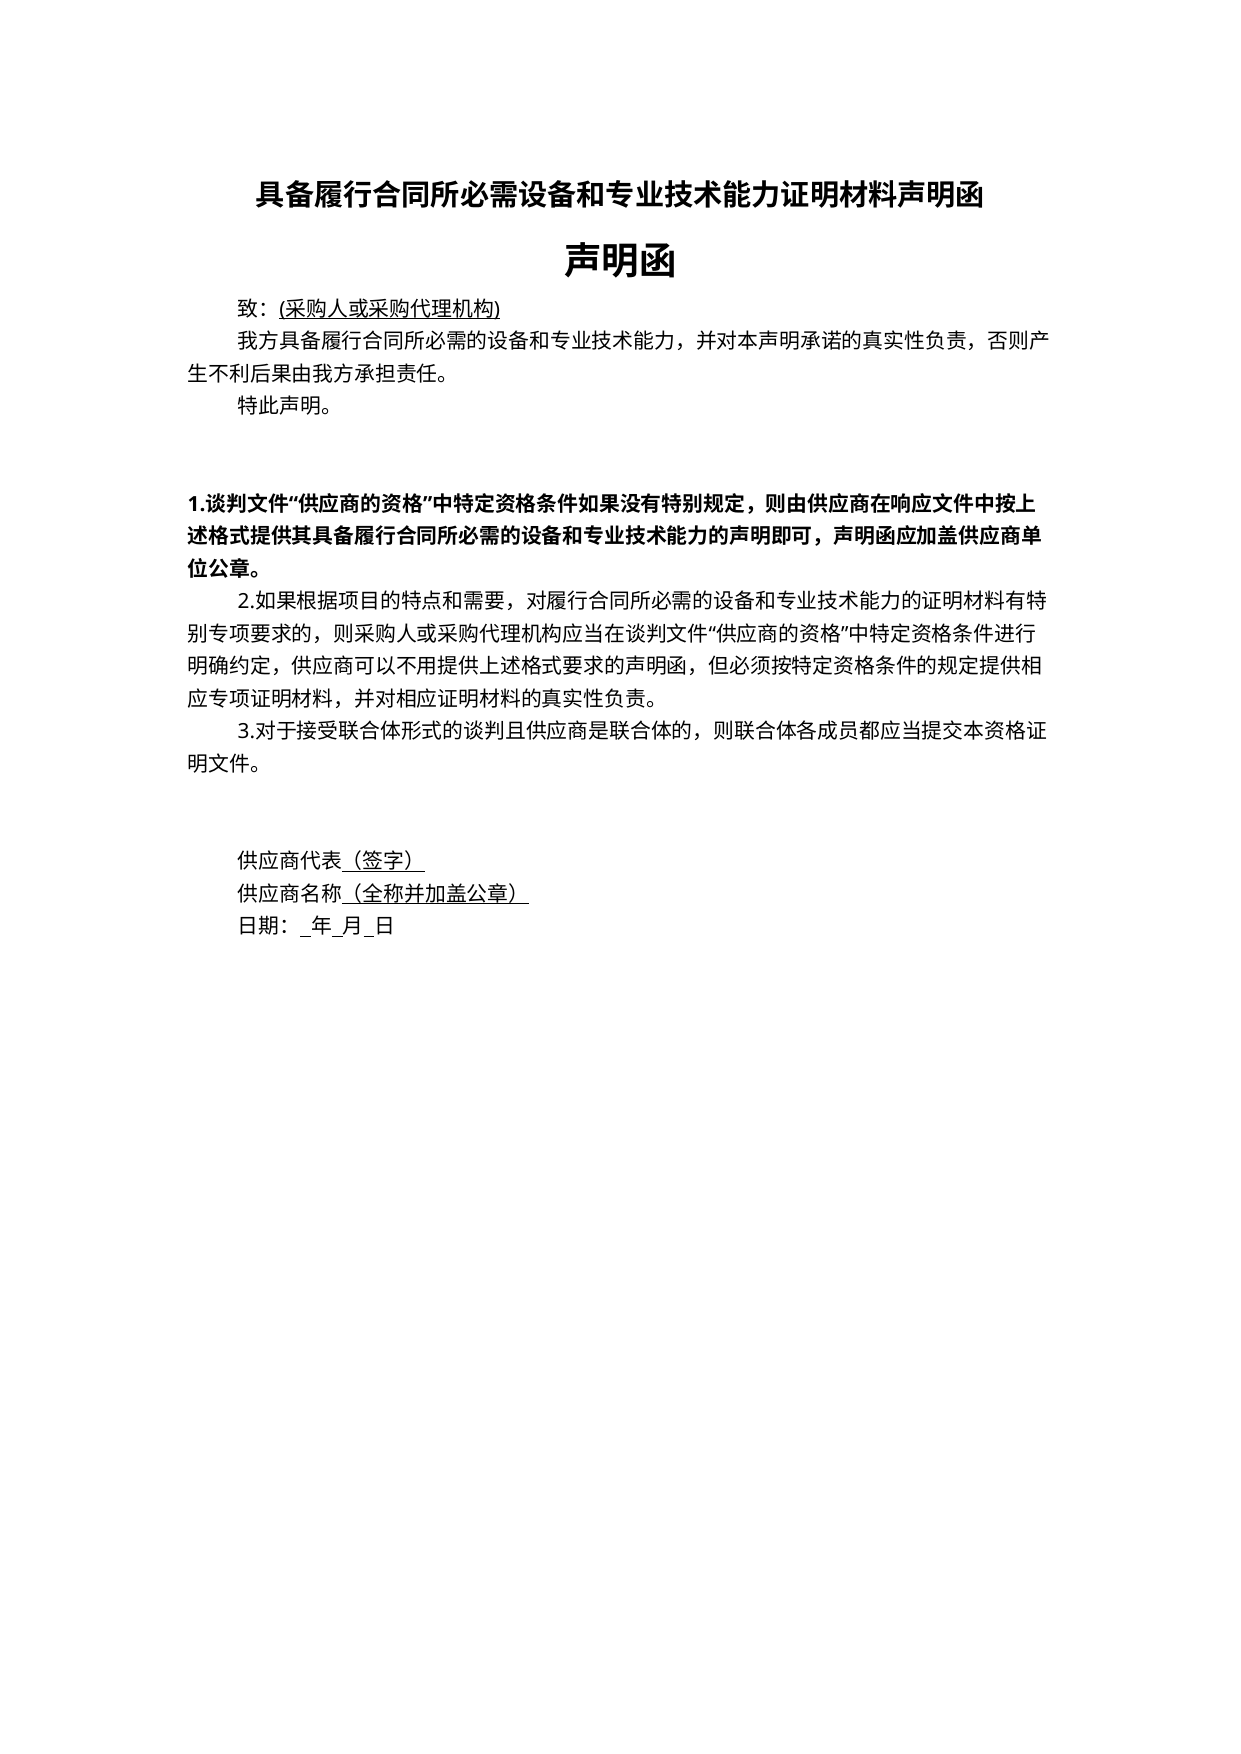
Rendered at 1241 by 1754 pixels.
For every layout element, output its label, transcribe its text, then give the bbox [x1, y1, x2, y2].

text 特此声明。 [187, 389, 1053, 487]
text 具备履行合同所必需设备和专业技术能力证明材料声明函 [187, 162, 1053, 227]
text 2.如果根据项目的特点和需要，对履行合同所必需的设备和专业技术能力的证明材料有特别专项要求的，则采购人或采购代理机构应当在谈判文件“供应商的资格”中特定资格条件进行明确约定，供应商可以不用提供上述格式要求的声明函，但必须按特定资格条件的规定提供相应专项证明材料，并对相应证明材料的真实性负责。 [187, 584, 1053, 714]
text 供应商代表（签字） [187, 844, 1053, 877]
text 我方具备履行合同所必需的设备和专业技术能力，并对本声明承诺的真实性负责，否则产生不利后果由我方承担责任。 [187, 324, 1053, 389]
text 声明函 [187, 227, 1053, 292]
text 1.谈判文件“供应商的资格”中特定资格条件如果没有特别规定，则由供应商在响应文件中按上述格式提供其具备履行合同所必需的设备和专业技术能力的声明即可，声明函应加盖供应商单位公章。 [187, 487, 1053, 584]
text 日期： 年 月 日 [187, 909, 1053, 942]
text 供应商名称（全称并加盖公章） [187, 877, 1053, 909]
text 致：(采购人或采购代理机构) [187, 292, 1053, 324]
text 3.对于接受联合体形式的谈判且供应商是联合体的，则联合体各成员都应当提交本资格证明文件。 [187, 714, 1053, 844]
